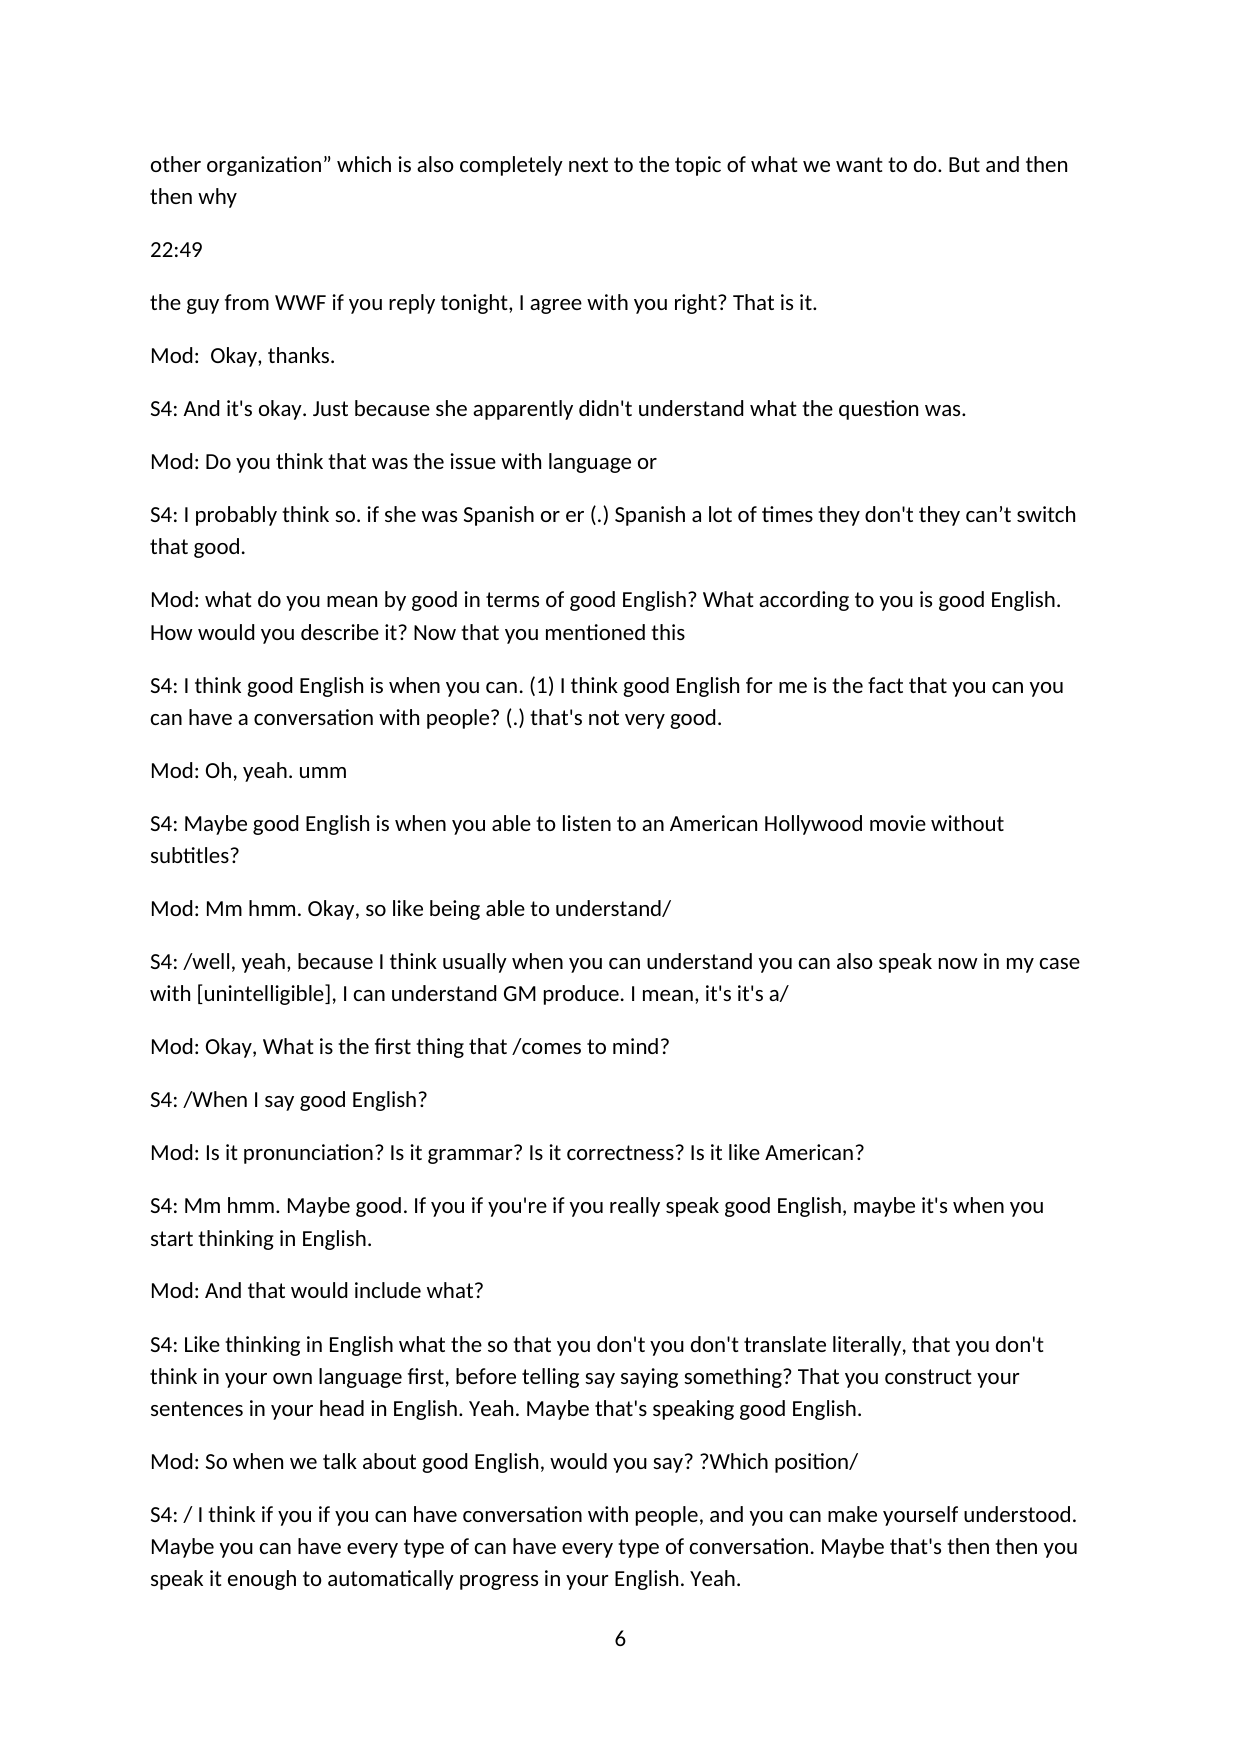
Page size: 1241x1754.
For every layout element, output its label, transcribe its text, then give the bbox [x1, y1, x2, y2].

text S4: And it's okay. Just because she apparently didn't understand what the question was. [150, 394, 1090, 422]
text Mod: what do you mean by good in terms of good English? What according to you is good English. How would you describe it? Now that you mentioned this [150, 586, 1090, 646]
text Mod: Do you think that was the issue with language or [150, 447, 1090, 475]
text S4: /When I say good English? [150, 1085, 1090, 1113]
text Mod: Mm hmm. Okay, so like being able to understand/ [150, 894, 1090, 922]
text S4: Maybe good English is when you able to listen to an American Hollywood movie without subtitles? [150, 809, 1090, 869]
text S4: Mm hmm. Maybe good. If you if you're if you really speak good English, maybe it's when you start thinking in English. [150, 1191, 1090, 1252]
text S4: /well, yeah, because I think usually when you can understand you can also speak now in my case with [unintelligible], I can understand GM produce. I mean, it's it's a/ [150, 947, 1090, 1007]
text 22:49 [150, 235, 1090, 263]
text Mod: So when we talk about good English, would you say? ?Which position/ [150, 1447, 1090, 1475]
text the guy from WWF if you reply tonight, I agree with you right? That is it. [150, 288, 1090, 316]
text S4: / I think if you if you can have conversation with people, and you can make yourself understood. Maybe you can have every type of can have every type of conversation. Maybe that's then then you speak it enough to automatically progress in your English. Yeah. [150, 1500, 1090, 1592]
text S4: I think good English is when you can. (1) I think good English for me is the fact that you can you can have a conversation with people? (.) that's not very good. [150, 671, 1090, 731]
text Mod: Oh, yeah. umm [150, 756, 1090, 784]
text Mod: Okay, What is the first thing that /comes to mind? [150, 1032, 1090, 1060]
text Mod: And that would include what? [150, 1277, 1090, 1305]
text S4: Like thinking in English what the so that you don't you don't translate literally, that you don't think in your own language first, before telling say saying something? That you construct your sentences in your head in English. Yeah. Maybe that's speaking good English. [150, 1330, 1090, 1422]
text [150, 150, 1090, 210]
text S4: I probably think so. if she was Spanish or er (.) Spanish a lot of times they don't they can’t switch that good. [150, 500, 1090, 561]
text Mod: Is it pronunciation? Is it grammar? Is it correctness? Is it like American? [150, 1138, 1090, 1166]
text Mod: Okay, thanks. [150, 341, 1090, 369]
